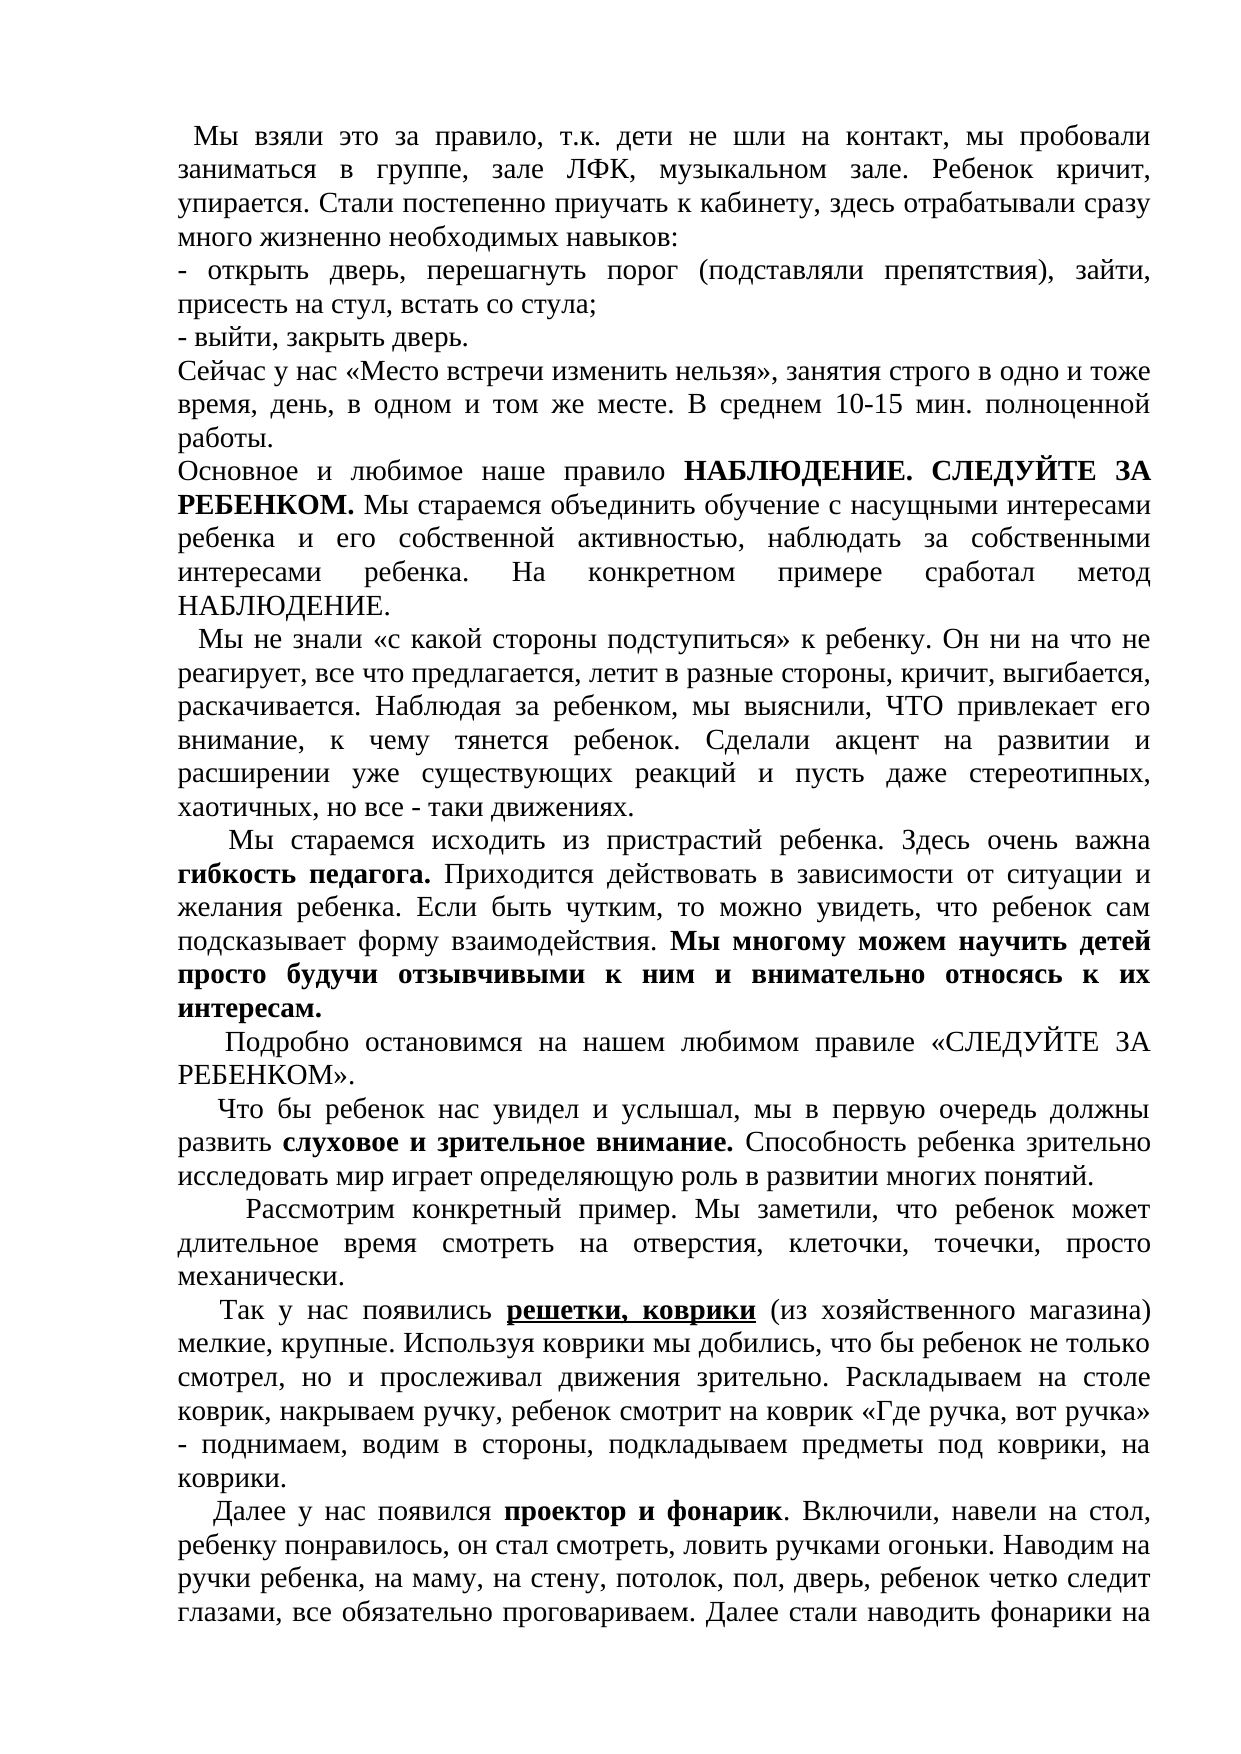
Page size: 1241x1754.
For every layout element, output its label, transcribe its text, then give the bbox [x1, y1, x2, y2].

text Рассмотрим конкретный пример. Мы заметили, что ребенок может длительное время смотреть на отверстия, клеточки, точечки, просто механически. [177, 1191, 1152, 1292]
text Сейчас у нас «Место встречи изменить нельзя», занятия строго в одно и тоже время, день, в одном и том же месте. В среднем 10-15 мин. полноценной работы. [177, 353, 1152, 453]
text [177, 1493, 1152, 1627]
text Мы не знали «с какой стороны подступиться» к ребенку. Он ни на что не реагирует, все что предлагается, летит в разные стороны, кричит, выгибается, раскачивается. Наблюдая за ребенком, мы выяснили, ЧТО привлекает его внимание, к чему тянется ребенок. Сделали акцент на развитии и расширении уже существующих реакций и пусть даже стереотипных, хаотичных, но все - таки движениях. [177, 621, 1152, 822]
text Основное и любимое наше правило НАБЛЮДЕНИЕ. СЛЕДУЙТЕ ЗА РЕБЕНКОМ. Мы стараемся объединить обучение с насущными интересами ребенка и его собственной активностью, наблюдать за собственными интересами ребенка. На конкретном примере сработал метод НАБЛЮДЕНИЕ. [177, 453, 1152, 621]
text Подробно остановимся на нашем любимом правиле «СЛЕДУЙТЕ ЗА РЕБЕНКОМ». [177, 1024, 1152, 1091]
text - выйти, закрыть дверь. [177, 319, 1152, 353]
text Мы взяли это за правило, т.к. дети не шли на контакт, мы пробовали заниматься в группе, зале ЛФК, музыкальном зале. Ребенок кричит, упирается. Стали постепенно приучать к кабинету, здесь отрабатывали сразу много жизненно необходимых навыков: [177, 118, 1152, 252]
text Так у нас появились решетки, коврики (из хозяйственного магазина) мелкие, крупные. Используя коврики мы добились, что бы ребенок не только смотрел, но и прослеживал движения зрительно. Раскладываем на столе коврик, накрываем ручку, ребенок смотрит на коврик «Где ручка, вот ручка» - поднимаем, водим в стороны, подкладываем предметы под коврики, на коврики. [177, 1292, 1152, 1493]
text - открыть дверь, перешагнуть порог (подставляли препятствия), зайти, присесть на стул, встать со стула; [177, 252, 1152, 319]
text Мы стараемся исходить из пристрастий ребенка. Здесь очень важна гибкость педагога. Приходится действовать в зависимости от ситуации и желания ребенка. Если быть чутким, то можно увидеть, что ребенок сам подсказывает форму взаимодействия. Мы многому можем научить детей просто будучи отзывчивыми к ним и внимательно относясь к их интересам. [177, 822, 1152, 1024]
text Что бы ребенок нас увидел и услышал, мы в первую очередь должны развить слуховое и зрительное внимание. Способность ребенка зрительно исследовать мир играет определяющую роль в развитии многих понятий. [177, 1091, 1152, 1191]
